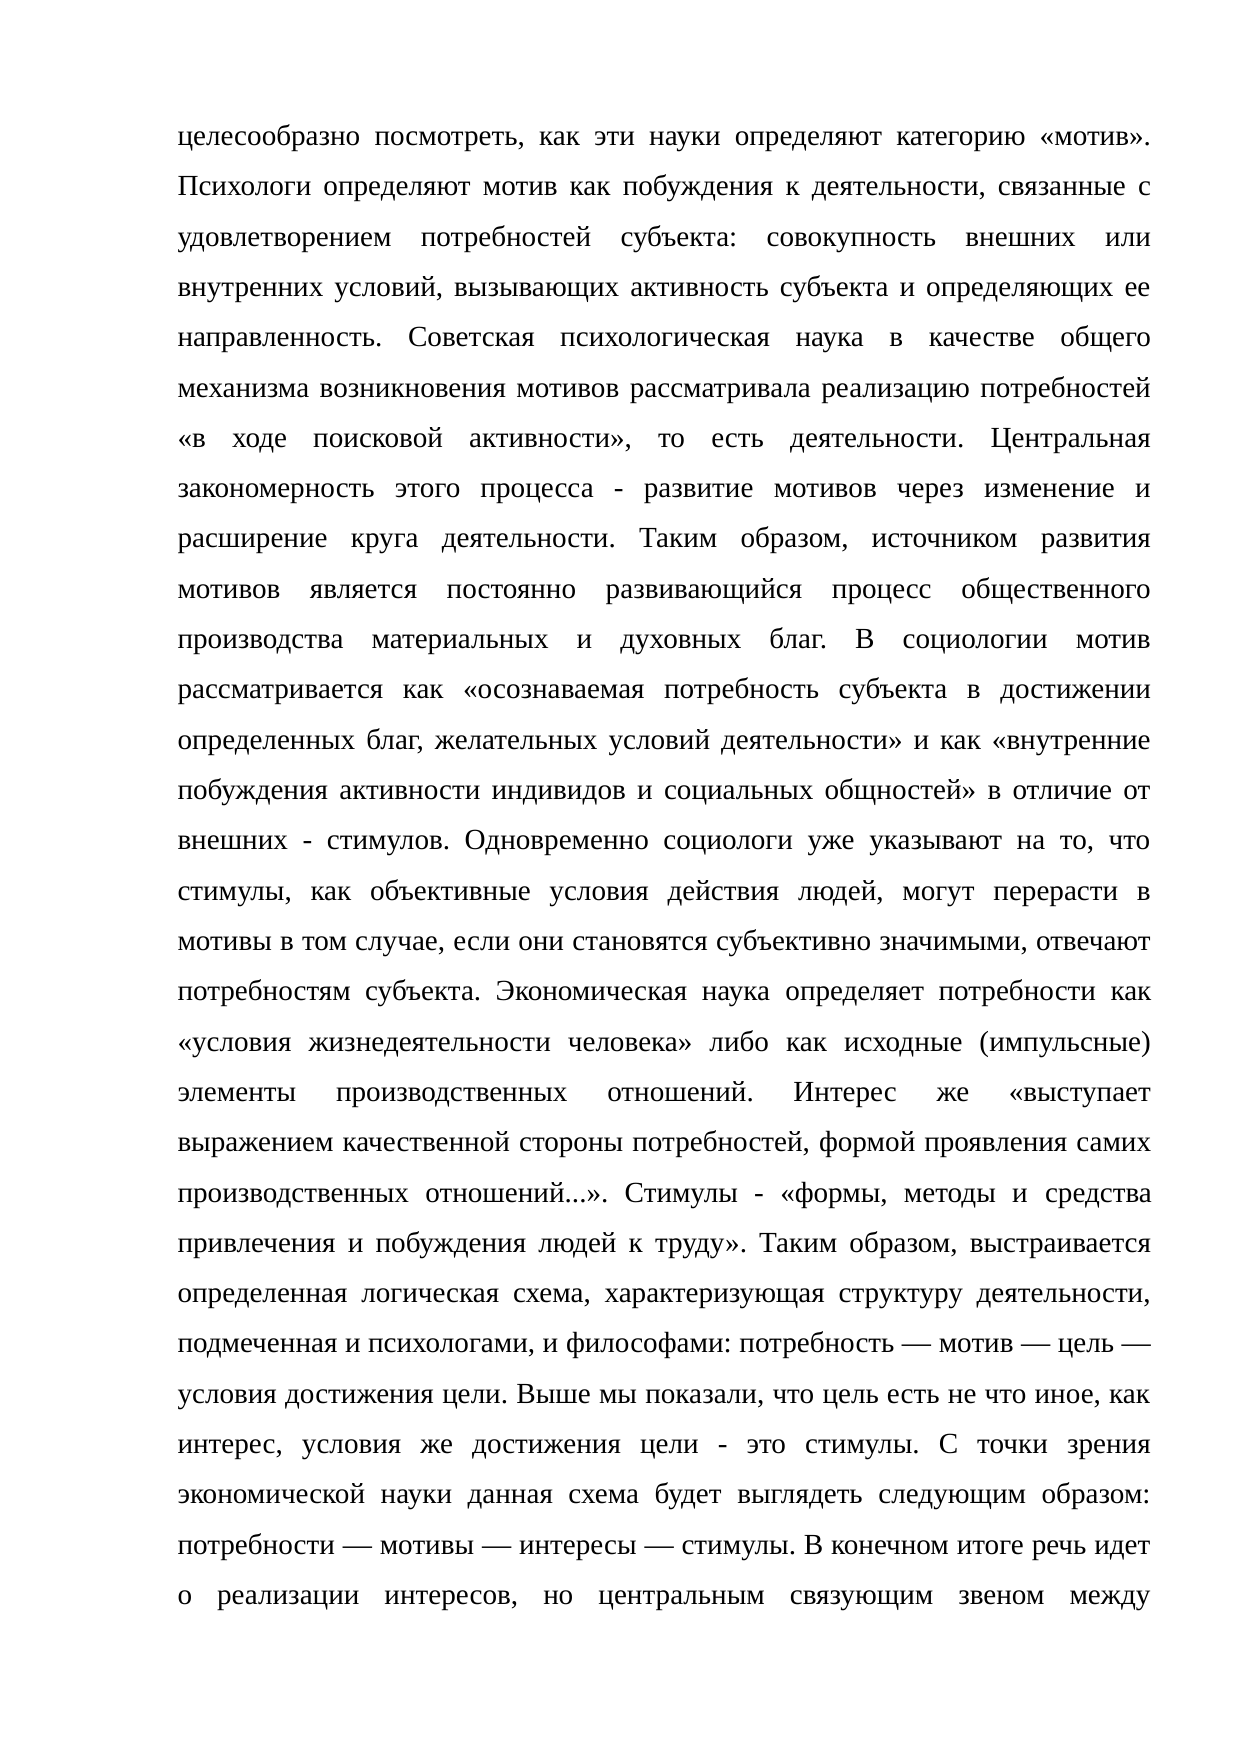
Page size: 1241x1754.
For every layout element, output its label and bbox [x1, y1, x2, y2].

text [177, 118, 1152, 1611]
